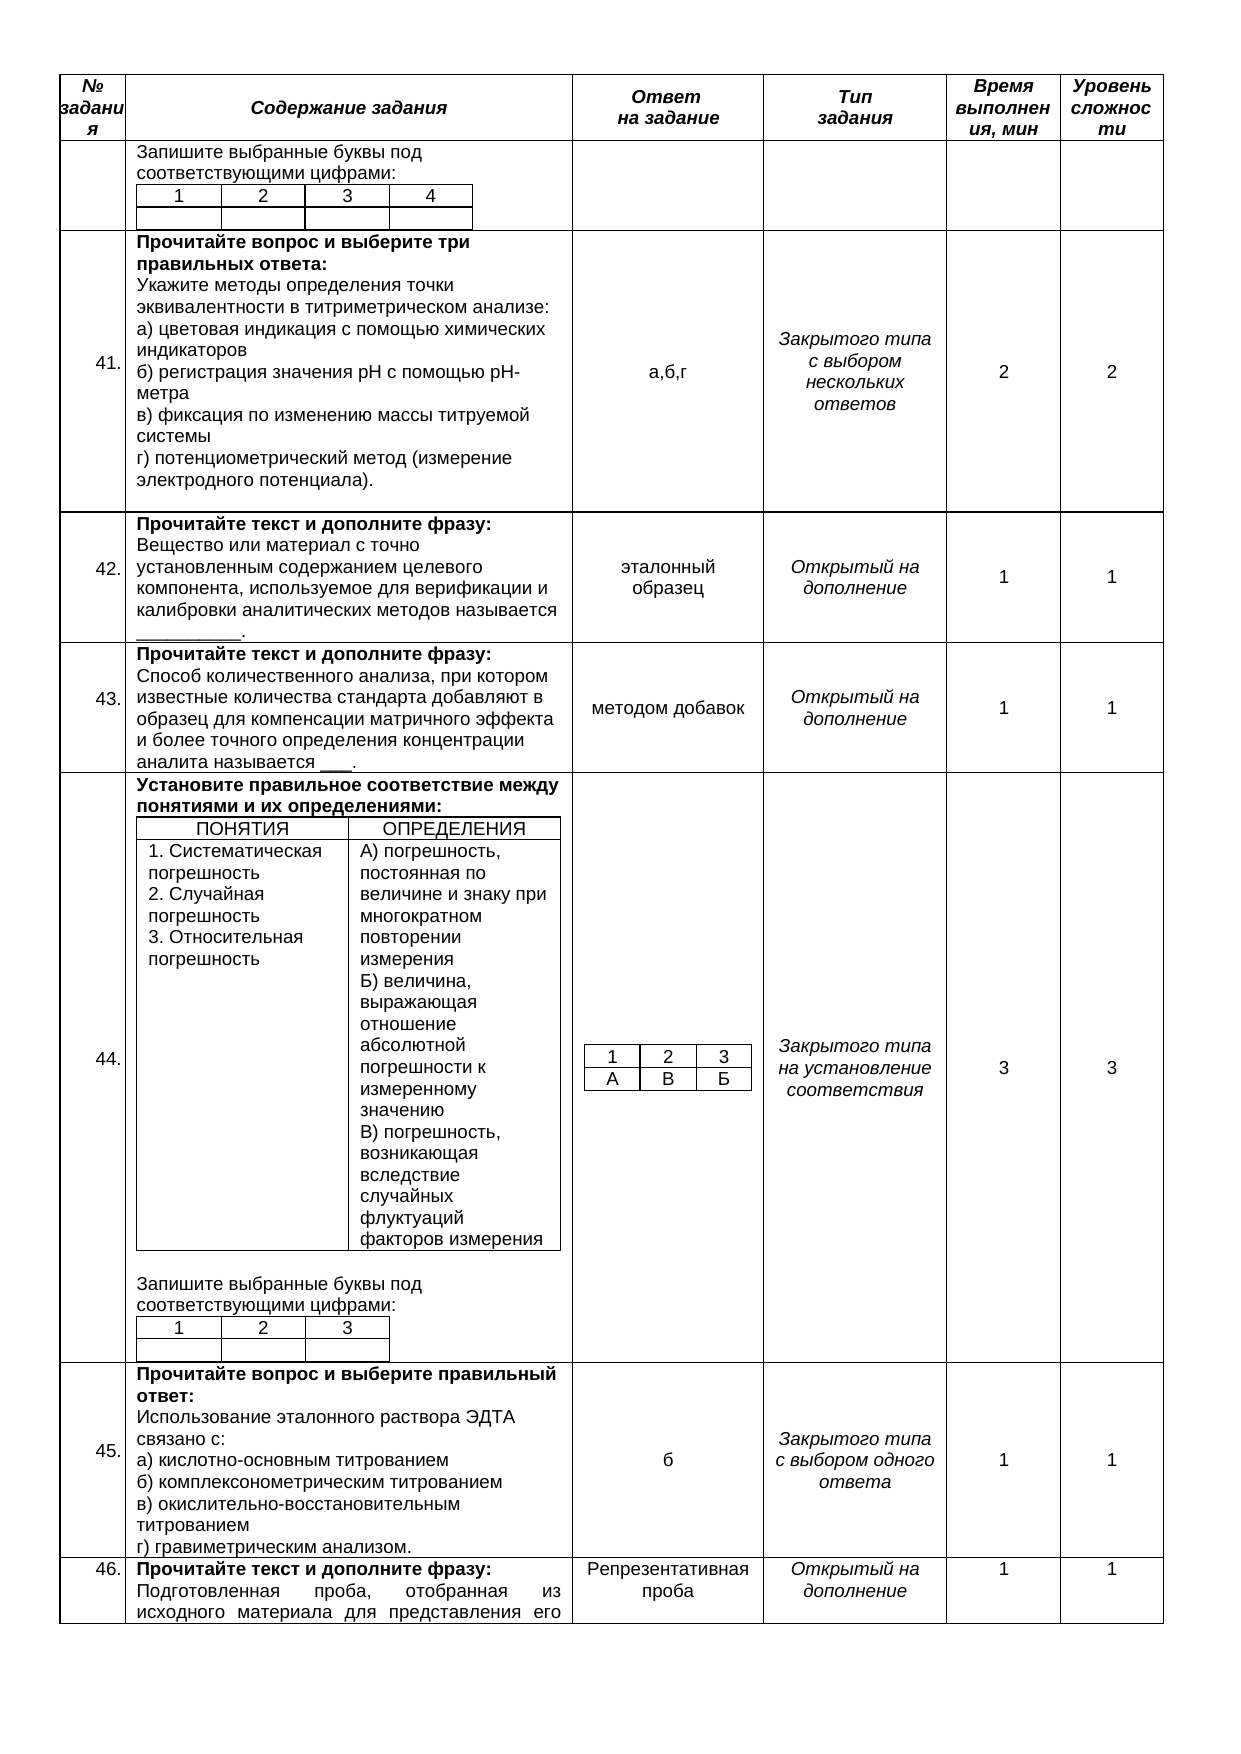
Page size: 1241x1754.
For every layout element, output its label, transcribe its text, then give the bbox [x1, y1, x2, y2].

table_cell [764, 141, 946, 230]
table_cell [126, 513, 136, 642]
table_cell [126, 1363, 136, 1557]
table_header Время выполнения, мин [947, 75, 1060, 139]
table_cell 1 [1061, 513, 1163, 642]
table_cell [126, 1558, 572, 1623]
table_header № задания [61, 75, 125, 139]
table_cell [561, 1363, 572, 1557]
table_cell 2 [1061, 231, 1163, 511]
table_cell 3 [947, 773, 1060, 1362]
table_cell [573, 141, 763, 230]
table_cell [573, 773, 763, 1362]
table_cell 1 [947, 1558, 1060, 1623]
table_cell 3 [947, 141, 1060, 230]
table_cell методом добавок [573, 643, 763, 772]
table_cell эталонный образец [573, 513, 763, 642]
table_cell а,б,г [573, 231, 763, 511]
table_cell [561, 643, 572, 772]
table_cell 1 [1061, 1558, 1163, 1623]
table_header Уровень сложности [1061, 75, 1163, 139]
table_cell [61, 643, 125, 772]
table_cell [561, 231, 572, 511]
table_cell 1 [947, 1363, 1060, 1557]
table_header Тип задания [764, 75, 946, 139]
table_cell 1 [947, 643, 1060, 772]
table_cell 3 [1061, 141, 1163, 230]
table_header Содержание задания [126, 75, 572, 139]
table_header Ответ на задание [573, 75, 763, 139]
table_cell [61, 513, 125, 642]
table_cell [764, 1558, 946, 1623]
table_cell 1 [1061, 1363, 1163, 1557]
table_cell Установите правильное соответствие между понятиями и их определениями: Запишите выбранные буквы под соответствующими цифрами: [126, 773, 572, 1362]
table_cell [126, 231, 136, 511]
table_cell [573, 1558, 763, 1623]
table_cell Закрытого типа с выбором нескольких ответов [764, 231, 946, 511]
table_cell Установите правильное соответствие между типом посуды и его назначением: Запишите выбранные буквы под соответствующими цифрами: [126, 141, 572, 230]
table_cell [61, 773, 125, 1362]
table_cell 1 [947, 513, 1060, 642]
table_cell [61, 1363, 125, 1557]
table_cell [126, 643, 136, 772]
table_cell 3 [1061, 773, 1163, 1362]
table_cell [61, 231, 125, 511]
table_cell 1 [1061, 643, 1163, 772]
table_cell 2 [947, 231, 1060, 511]
table_cell Закрытого типа на установление соответствия [764, 773, 946, 1362]
table_cell [61, 141, 125, 230]
table_cell Открытый на дополнение [764, 513, 946, 642]
table_cell [61, 1558, 125, 1623]
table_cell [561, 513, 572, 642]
table_cell Открытый на дополнение [764, 643, 946, 772]
table_cell Закрытого типа с выбором одного ответа [764, 1363, 946, 1557]
table_cell б [573, 1363, 763, 1557]
